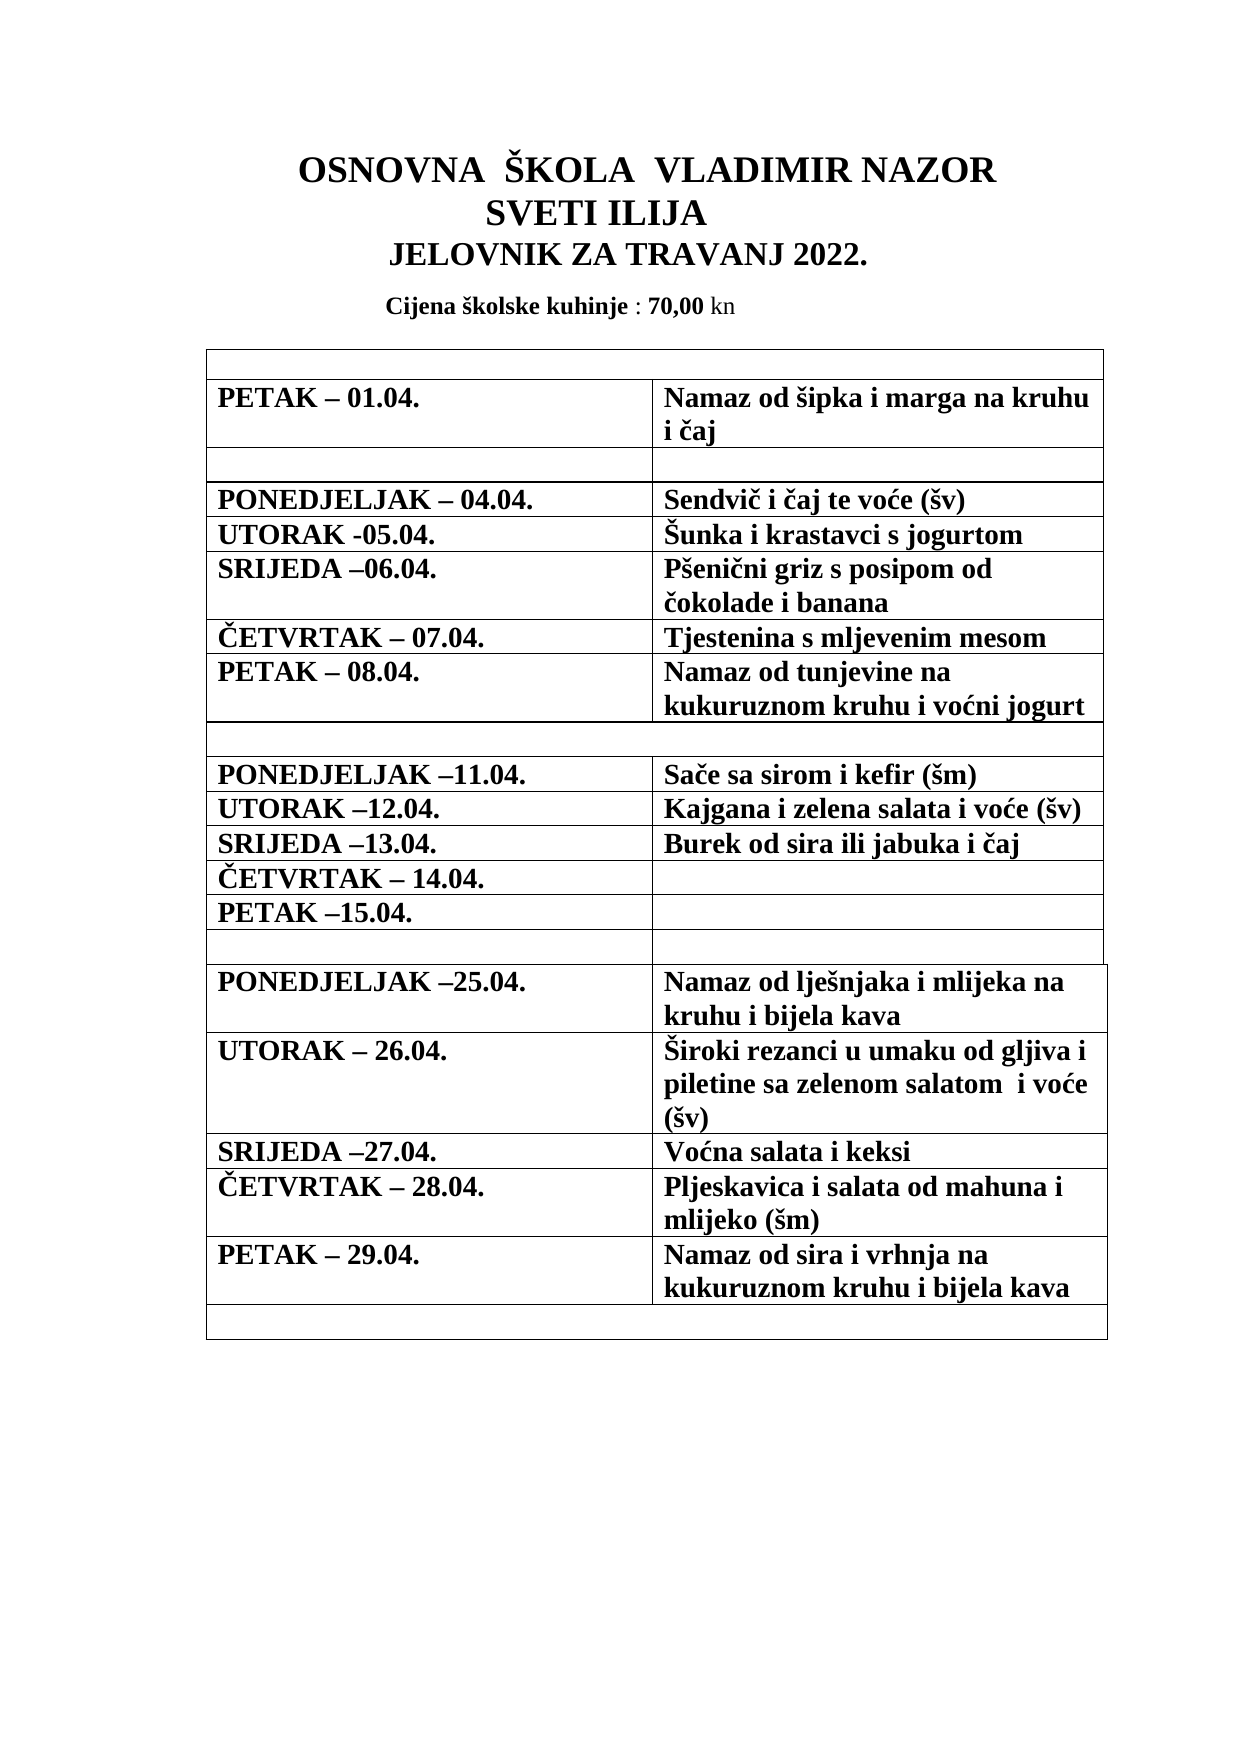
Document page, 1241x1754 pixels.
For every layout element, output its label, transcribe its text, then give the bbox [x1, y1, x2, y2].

table_cell Široki rezanci u umaku od gljiva i piletine sa zelenom salatom i voće (šv) [653, 1033, 1107, 1133]
table_cell [207, 930, 652, 963]
table_cell PONEDJELJAK – 04.04. [207, 483, 652, 516]
table_cell [207, 1305, 1107, 1339]
table_cell [207, 723, 1103, 756]
table_cell Sendvič i čaj te voće (šv) [653, 483, 1103, 516]
table_cell [653, 861, 1103, 894]
table_cell PETAK – 29.04. [207, 1237, 652, 1304]
table_cell [653, 895, 1103, 929]
table_cell UTORAK – 26.04. [207, 1033, 652, 1133]
subtitle SVETI ILIJA [148, 191, 1093, 234]
table_cell ČETVRTAK – 14.04. [207, 861, 652, 894]
table_cell Namaz od šipka i marga na kruhu i čaj [653, 380, 1103, 447]
table_cell SRIJEDA –06.04. [207, 552, 652, 619]
table_cell Burek od sira ili jabuka i čaj [653, 826, 1103, 860]
subtitle JELOVNIK ZA TRAVANJ 2022. [148, 234, 1093, 272]
table_cell Namaz od tunjevine na kukuruznom kruhu i voćni jogurt [653, 654, 1103, 721]
table_cell Namaz od lješnjaka i mlijeka na kruhu i bijela kava [653, 965, 1107, 1032]
table_cell Tjestenina s mljevenim mesom [653, 620, 1103, 653]
table_cell Pljeskavica i salata od mahuna i mlijeko (šm) [653, 1169, 1107, 1236]
table_cell ČETVRTAK – 28.04. [207, 1169, 652, 1236]
table_cell SRIJEDA –27.04. [207, 1134, 652, 1168]
table_cell PETAK –15.04. [207, 895, 652, 929]
table_cell PETAK – 08.04. [207, 654, 652, 721]
table_cell [653, 930, 1103, 963]
table_cell [207, 448, 652, 481]
table_cell PONEDJELJAK –25.04. [207, 965, 652, 1032]
table_cell PETAK – 01.04. [207, 380, 652, 447]
table_cell PONEDJELJAK –11.04. [207, 757, 652, 791]
table_cell Pšenični griz s posipom od čokolade i banana [653, 552, 1103, 619]
table_cell [653, 448, 1103, 481]
table_cell SRIJEDA –13.04. [207, 826, 652, 860]
table_cell Šunka i krastavci s jogurtom [653, 517, 1103, 551]
table_cell Voćna salata i keksi [653, 1134, 1107, 1168]
table_cell UTORAK –12.04. [207, 792, 652, 825]
table_cell Namaz od sira i vrhnja na kukuruznom kruhu i bijela kava [653, 1237, 1107, 1304]
table_cell ČETVRTAK – 07.04. [207, 620, 652, 653]
text Cijena školske kuhinje : 70,00 kn [148, 291, 1093, 320]
table_cell Kajgana i zelena salata i voće (šv) [653, 792, 1103, 825]
table_header [207, 350, 1103, 379]
table_cell UTORAK -05.04. [207, 517, 652, 551]
subtitle OSNOVNA ŠKOLA VLADIMIR NAZOR [298, 148, 1093, 191]
table_cell Sače sa sirom i kefir (šm) [653, 757, 1103, 791]
